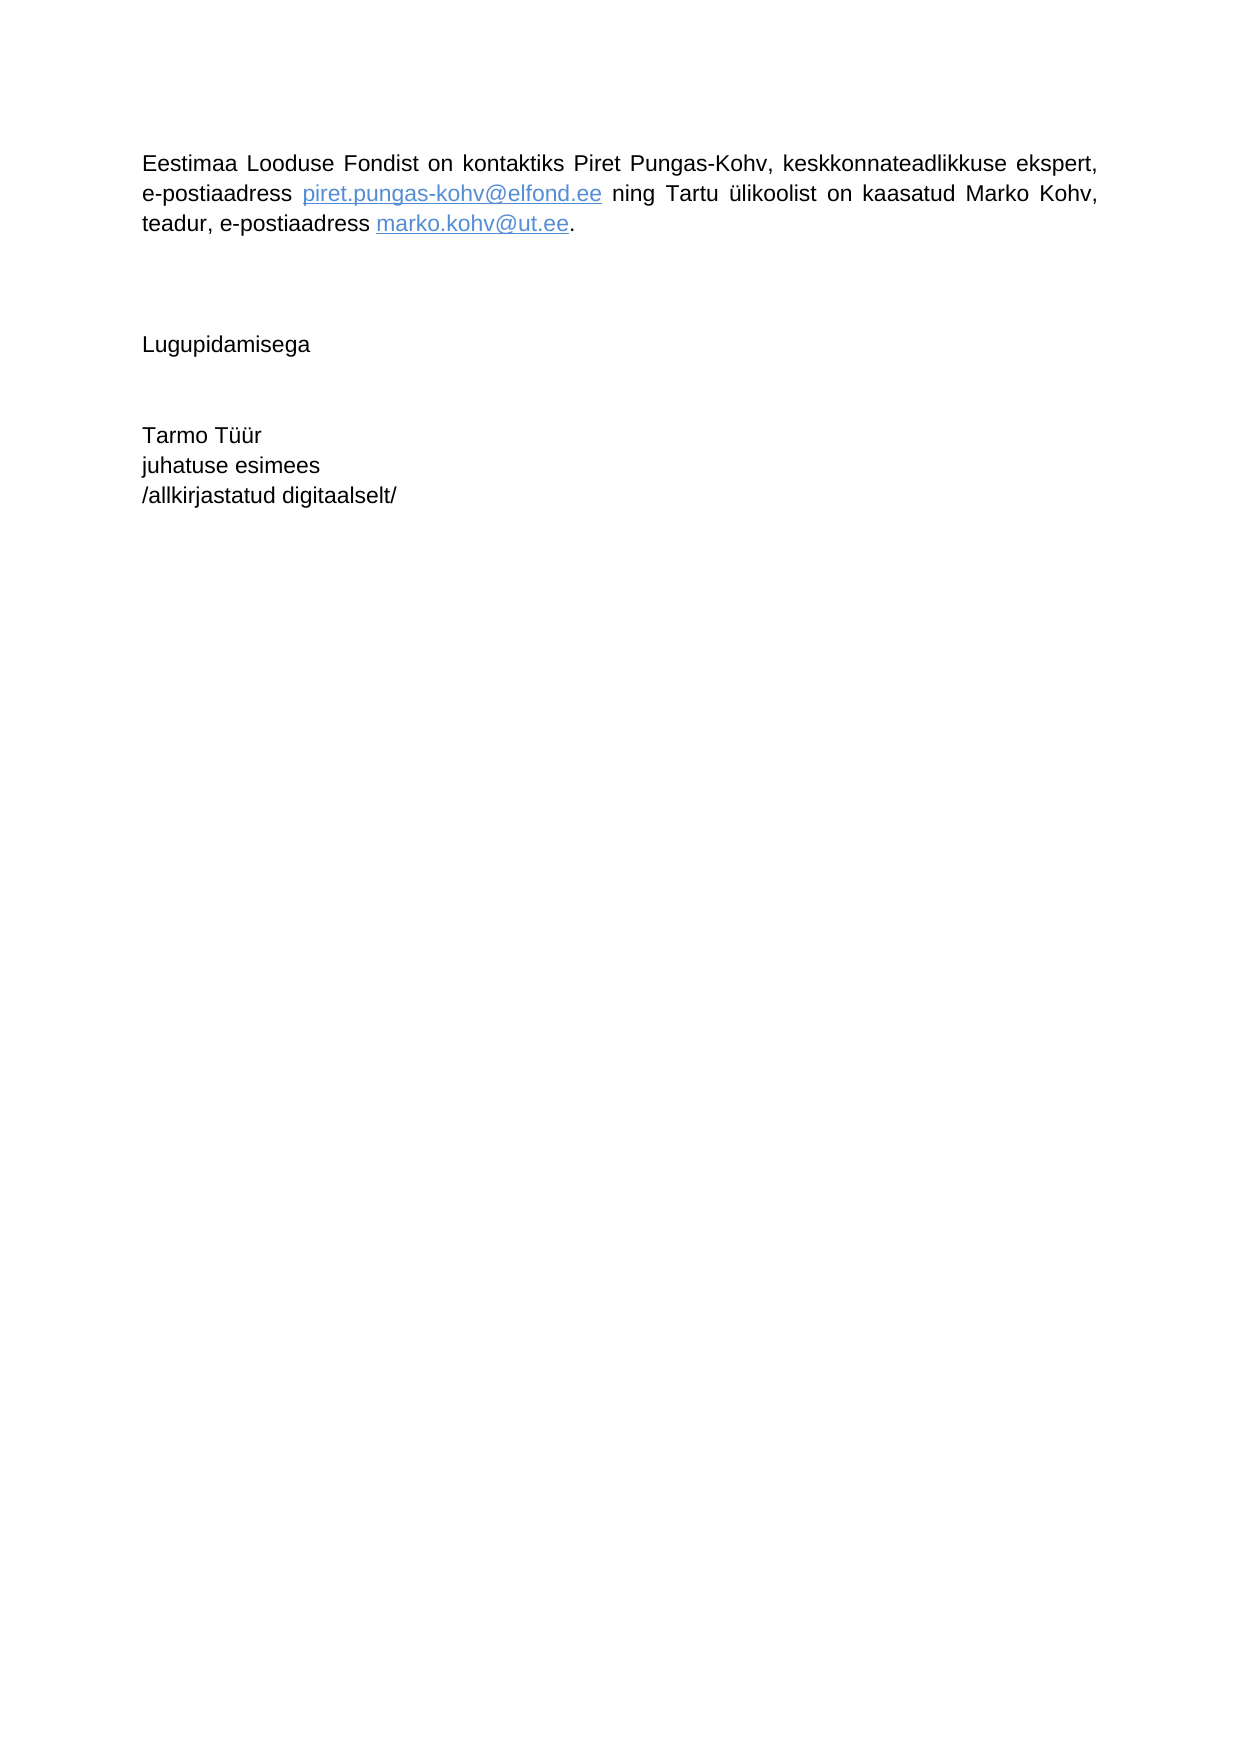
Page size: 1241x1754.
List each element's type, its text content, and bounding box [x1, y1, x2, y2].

text juhatuse esimees [142, 452, 1098, 478]
text /allkirjastatud digitaalselt/ [142, 482, 1098, 509]
text Lugupidamisega [142, 331, 1098, 358]
text Eestimaa Looduse Fondist on kontaktiks Piret Pungas-Kohv, keskkonnateadlikkuse ekspert, e-postiaadress piret.pungas-kohv@elfond.ee ning Tartu ülikoolist on kaasatud Marko Kohv, teadur, e-postiaadress marko.kohv@ut.ee. [142, 150, 1098, 237]
text Tarmo Tüür [142, 422, 1098, 448]
